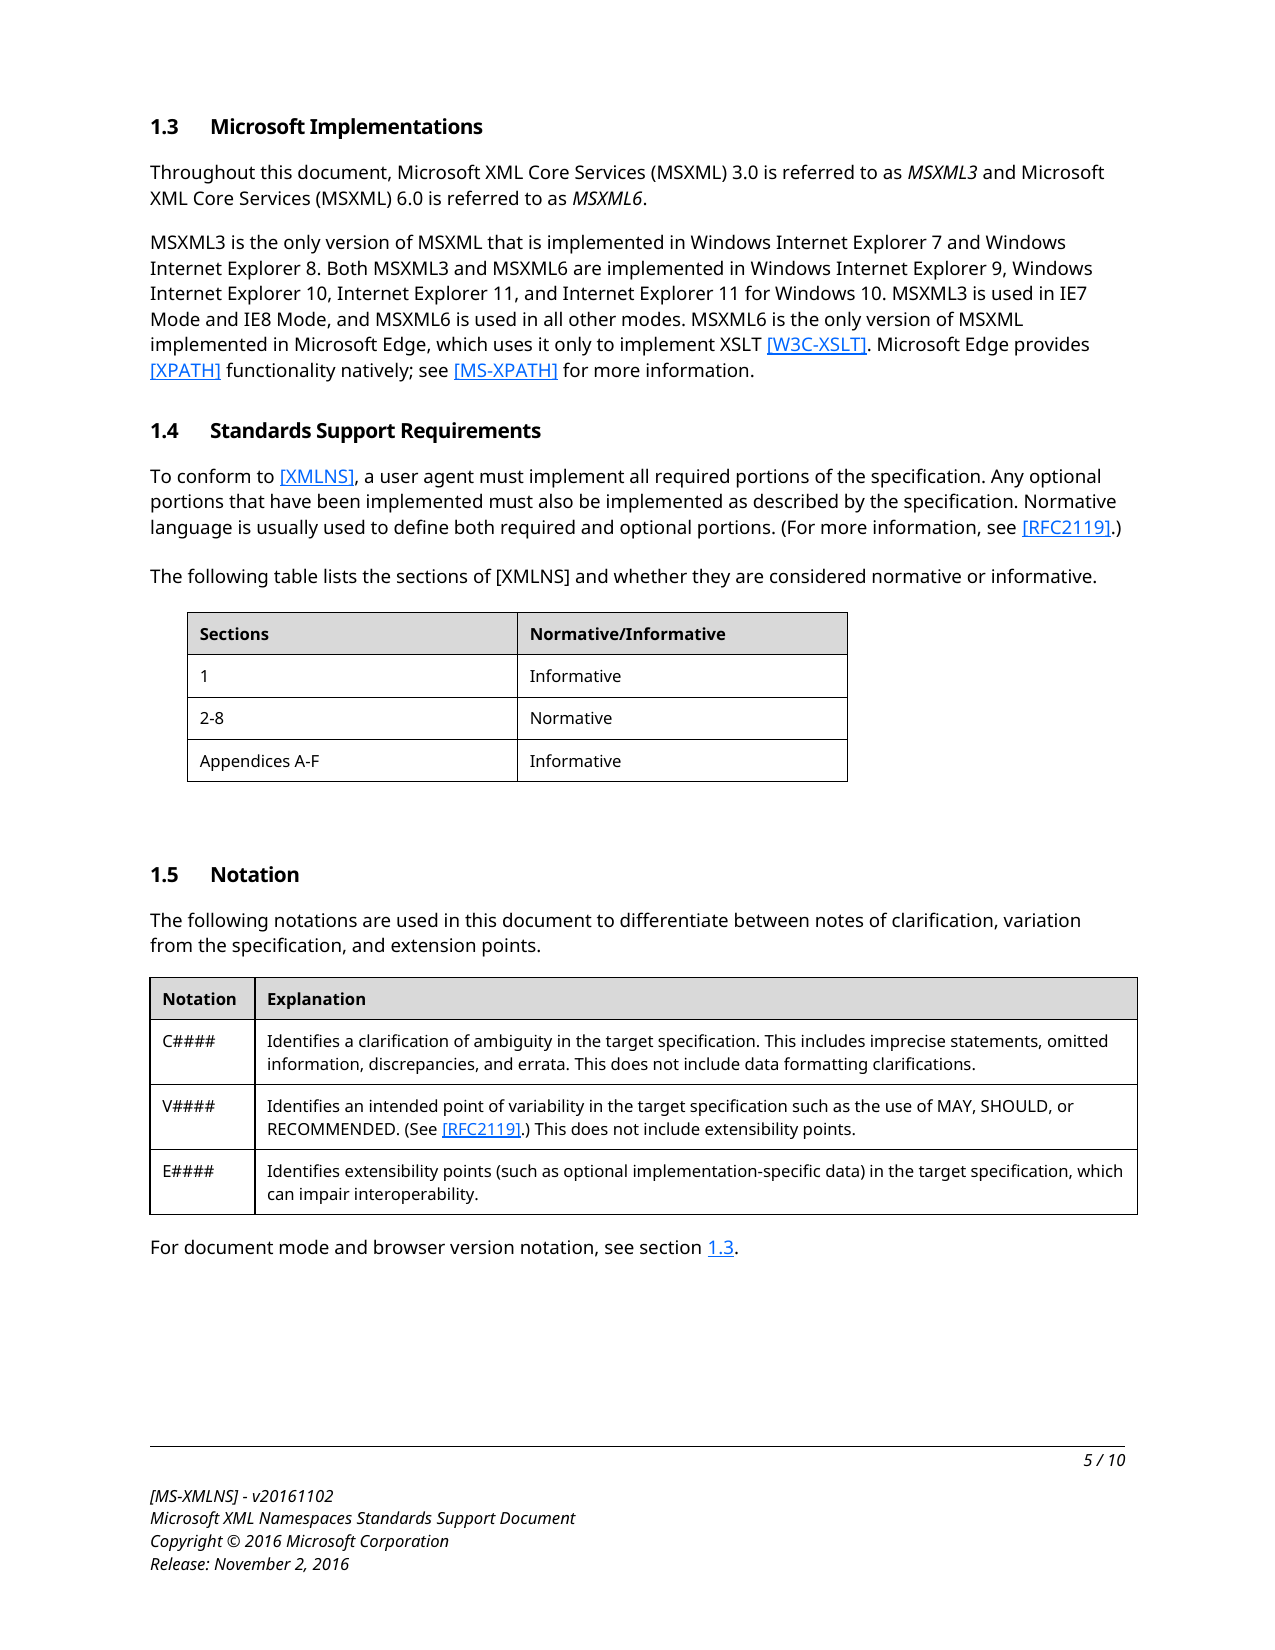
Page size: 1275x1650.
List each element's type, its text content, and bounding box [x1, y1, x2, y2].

text The following table lists the sections of [XMLNS] and whether they are considered normative or informative. [150, 563, 1125, 589]
text The following notations are used in this document to differentiate between notes of clarification, variation from the specification, and extension points. [150, 907, 1125, 958]
table_cell 2-8 [188, 698, 517, 739]
table_cell 1 [188, 655, 517, 697]
table_header Explanation [256, 978, 1137, 1019]
text To conform to [XMLNS], a user agent must implement all required portions of the specification. Any optional portions that have been implemented must also be implemented as described by the specification. Normative language is usually used to define both required and optional portions. (For more information, see [RFC2119].) [150, 463, 1125, 540]
table_cell E#### [151, 1150, 254, 1214]
table_header Sections [188, 613, 517, 654]
table_cell Identifies extensibility points (such as optional implementation-specific data) in the target specification, which can impair interoperability. [256, 1150, 1137, 1214]
text For document mode and browser version notation, see section 1.3. [150, 1234, 1125, 1259]
table_header Notation [151, 978, 254, 1019]
table_cell Appendices A-F [188, 740, 517, 781]
table_cell V#### [151, 1085, 254, 1149]
subtitle Microsoft Implementations [150, 112, 1125, 141]
subtitle Notation [150, 860, 1125, 888]
table_cell Identifies an intended point of variability in the target specification such as the use of MAY, SHOULD, or RECOMMENDED. (See [RFC2119].) This does not include extensibility points. [256, 1085, 1137, 1149]
subtitle Standards Support Requirements [150, 416, 1125, 444]
table_cell Normative [518, 698, 847, 739]
table_header Normative/Informative [518, 613, 847, 654]
text Throughout this document, Microsoft XML Core Services (MSXML) 3.0 is referred to as MSXML3 and Microsoft XML Core Services (MSXML) 6.0 is referred to as MSXML6. [150, 160, 1125, 211]
text MSXML3 is the only version of MSXML that is implemented in Windows Internet Explorer 7 and Windows Internet Explorer 8. Both MSXML3 and MSXML6 are implemented in Windows Internet Explorer 9, Windows Internet Explorer 10, Internet Explorer 11, and Internet Explorer 11 for Windows 10. MSXML3 is used in IE7 Mode and IE8 Mode, and MSXML6 is used in all other modes. MSXML6 is the only version of MSXML implemented in Microsoft Edge, which uses it only to implement XSLT [W3C-XSLT]. Microsoft Edge provides [XPATH] functionality natively; see [MS-XPATH] for more information. [150, 229, 1125, 383]
table_cell Identifies a clarification of ambiguity in the target specification. This includes imprecise statements, omitted information, discrepancies, and errata. This does not include data formatting clarifications. [256, 1020, 1137, 1084]
table_cell Informative [518, 655, 847, 697]
table_cell C#### [151, 1020, 254, 1084]
table_cell Informative [518, 740, 847, 781]
